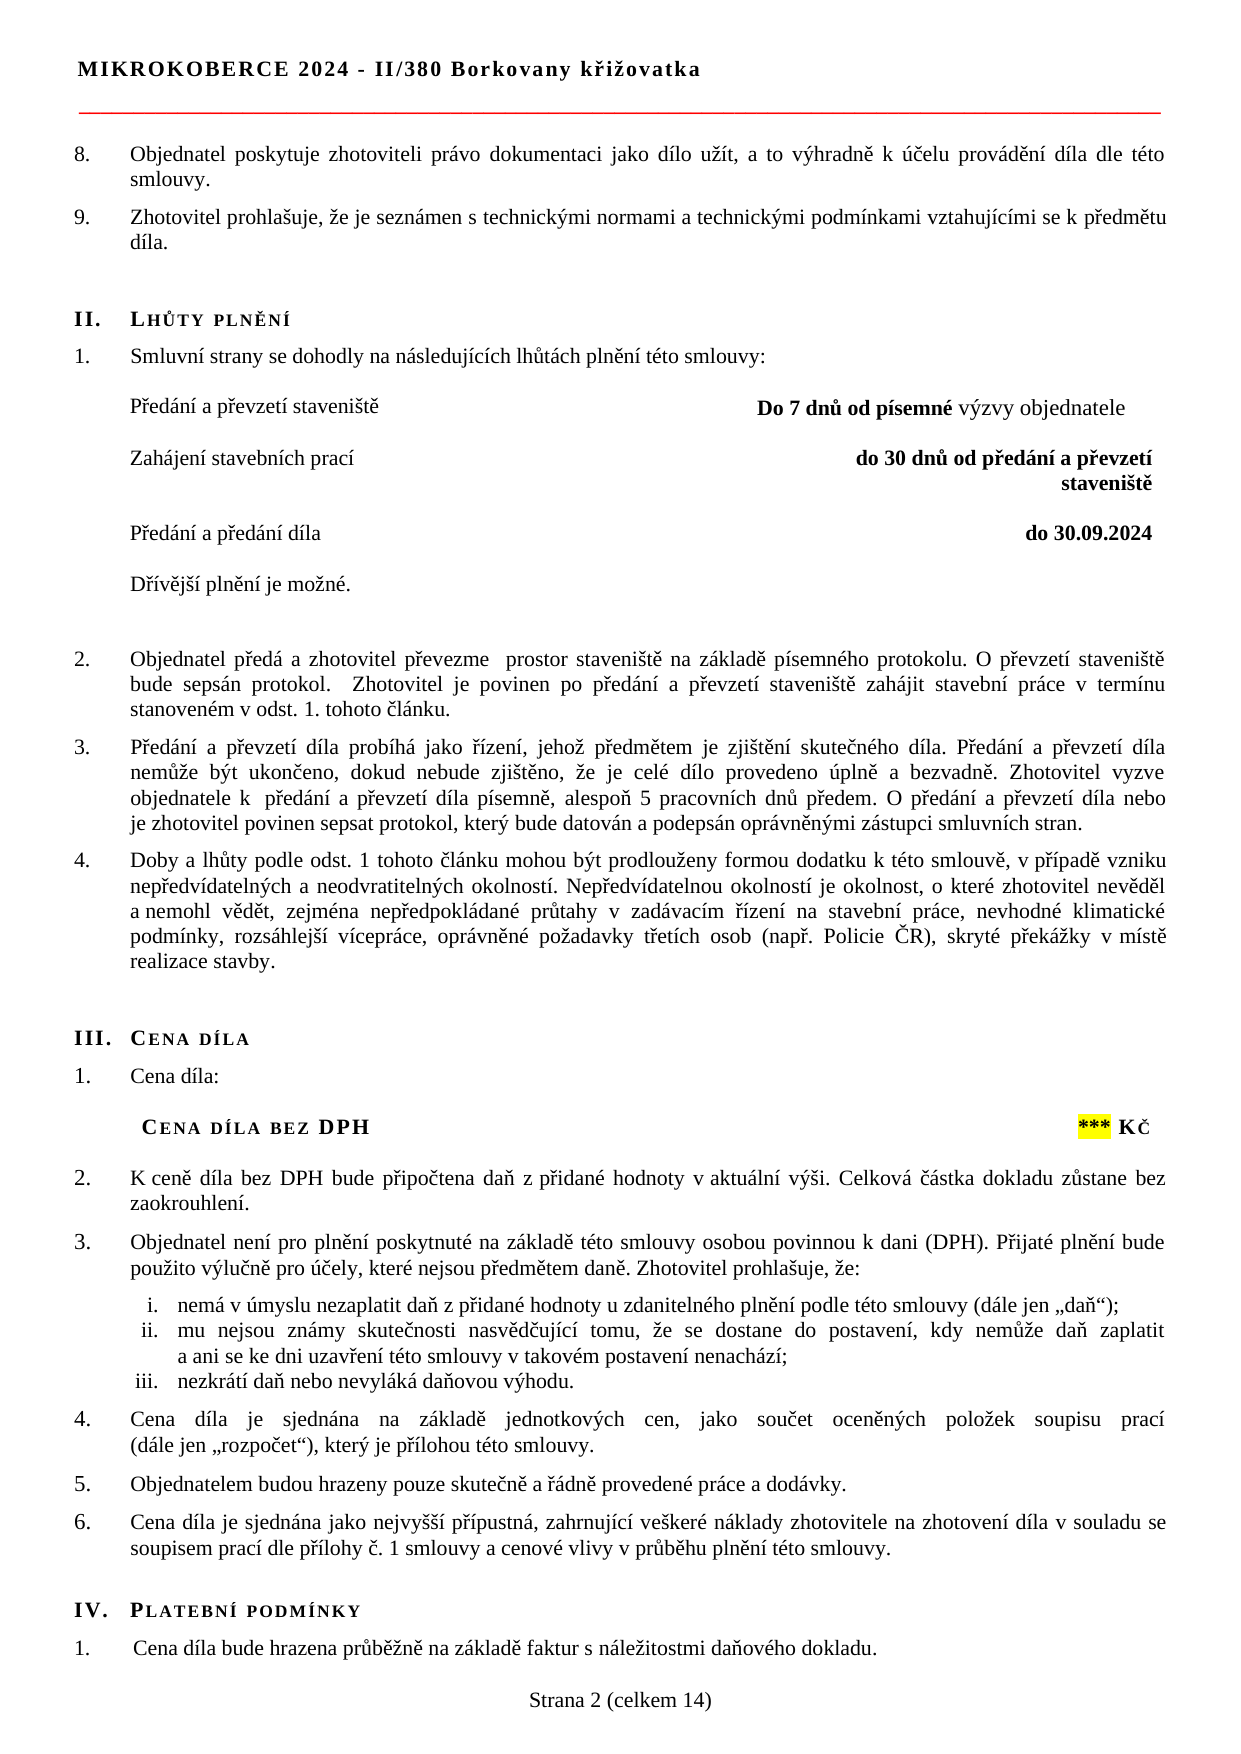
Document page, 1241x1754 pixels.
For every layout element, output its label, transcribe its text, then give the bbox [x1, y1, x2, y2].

list Cena díla [74, 1025, 1167, 1050]
table_header Cena díla bez DPH [130, 1101, 824, 1152]
list Cena díla je sjednána na základě jednotkových cen, jako součet oceněných položek soupisu prací (dále jen „rozpočet“), který je přílohou této smlouvy. [74, 1406, 1167, 1457]
table_cell Předání a předání díla [118, 508, 751, 558]
list Platební podmínky [74, 1597, 1167, 1623]
table_header Do 7 dnů od písemné výzvy objednatele [751, 381, 1163, 432]
list Zhotovitel prohlašuje, že je seznámen s technickými normami a technickými podmínkami vztahujícími se k předmětu díla. [74, 204, 1167, 254]
list Objednatel předá a zhotovitel převezme prostor staveniště na základě písemného protokolu. O převzetí staveniště bude sepsán protokol. Zhotovitel je povinen po předání a převzetí staveniště zahájit stavební práce v termínu stanoveném v odst. 1. tohoto článku. [74, 646, 1167, 722]
list K ceně díla bez DPH bude připočtena daň z přidané hodnoty v aktuální výši. Celková částka dokladu zůstane bez zaokrouhlení. [74, 1164, 1167, 1216]
list Smluvní strany se dohodly na následujících lhůtách plnění této smlouvy: [74, 343, 1167, 368]
list Doby a lhůty podle odst. 1 tohoto článku mohou být prodlouženy formou dodatku k této smlouvě, v případě vzniku nepředvídatelných a neodvratitelných okolností. Nepředvídatelnou okolností je okolnost, o které zhotovitel nevěděl a nemohl vědět, zejména nepředpokládané průtahy v zadávacím řízení na stavební práce, nevhodné klimatické podmínky, rozsáhlejší vícepráce, oprávněné požadavky třetích osob (např. Policie ČR), skryté překážky v místě realizace stavby. [74, 847, 1167, 973]
list Cena díla bude hrazena průběžně na základě faktur s náležitostmi daňového dokladu. [74, 1635, 1167, 1660]
list Objednatelem budou hrazeny pouze skutečně a řádně provedené práce a dodávky. [74, 1469, 1167, 1496]
list nezkrátí daň nebo nevyláká daňovou výhodu. [158, 1368, 1167, 1393]
list Objednatel poskytuje zhotoviteli právo dokumentaci jako dílo užít, a to výhradně k účelu provádění díla dle této smlouvy. [74, 141, 1167, 191]
list Objednatel není pro plnění poskytnuté na základě této smlouvy osobou povinnou k dani (DPH). Přijaté plnění bude použito výlučně pro účely, které nejsou předmětem daně. Zhotovitel prohlašuje, že: [74, 1228, 1167, 1280]
list Předání a převzetí díla probíhá jako řízení, jehož předmětem je zjištění skutečného díla. Předání a převzetí díla nemůže být ukončeno, dokud nebude zjištěno, že je celé dílo provedeno úplně a bezvadně. Zhotovitel vyzve objednatele k předání a převzetí díla písemně, alespoň 5 pracovních dnů předem. O předání a převzetí díla nebo je zhotovitel povinen sepsat protokol, který bude datován a podepsán oprávněnými zástupci smluvních stran. [74, 734, 1167, 835]
table_cell Zahájení stavebních prací [118, 433, 751, 508]
list nemá v úmyslu nezaplatit daň z přidané hodnoty u zdanitelného plnění podle této smlouvy (dále jen „daň“); [158, 1292, 1167, 1317]
table_header Předání a převzetí staveniště [118, 381, 751, 432]
list Cena díla: [74, 1062, 1167, 1089]
text Dřívější plnění je možné. [74, 571, 1167, 596]
list mu nejsou známy skutečnosti nasvědčující tomu, že se dostane do postavení, kdy nemůže daň zaplatit a ani se ke dni uzavření této smlouvy v takovém postavení nenachází; [158, 1317, 1167, 1368]
table_cell do 30.09.2024 [751, 508, 1163, 558]
list Lhůty plnění [74, 306, 1167, 331]
table_cell do 30 dnů od předání a převzetí staveniště [751, 433, 1163, 508]
table_header *** Kč [824, 1101, 1161, 1152]
list Cena díla je sjednána jako nejvyšší přípustná, zahrnující veškeré náklady zhotovitele na zhotovení díla v souladu se soupisem prací dle přílohy č. 1 smlouvy a cenové vlivy v průběhu plnění této smlouvy. [74, 1508, 1167, 1560]
